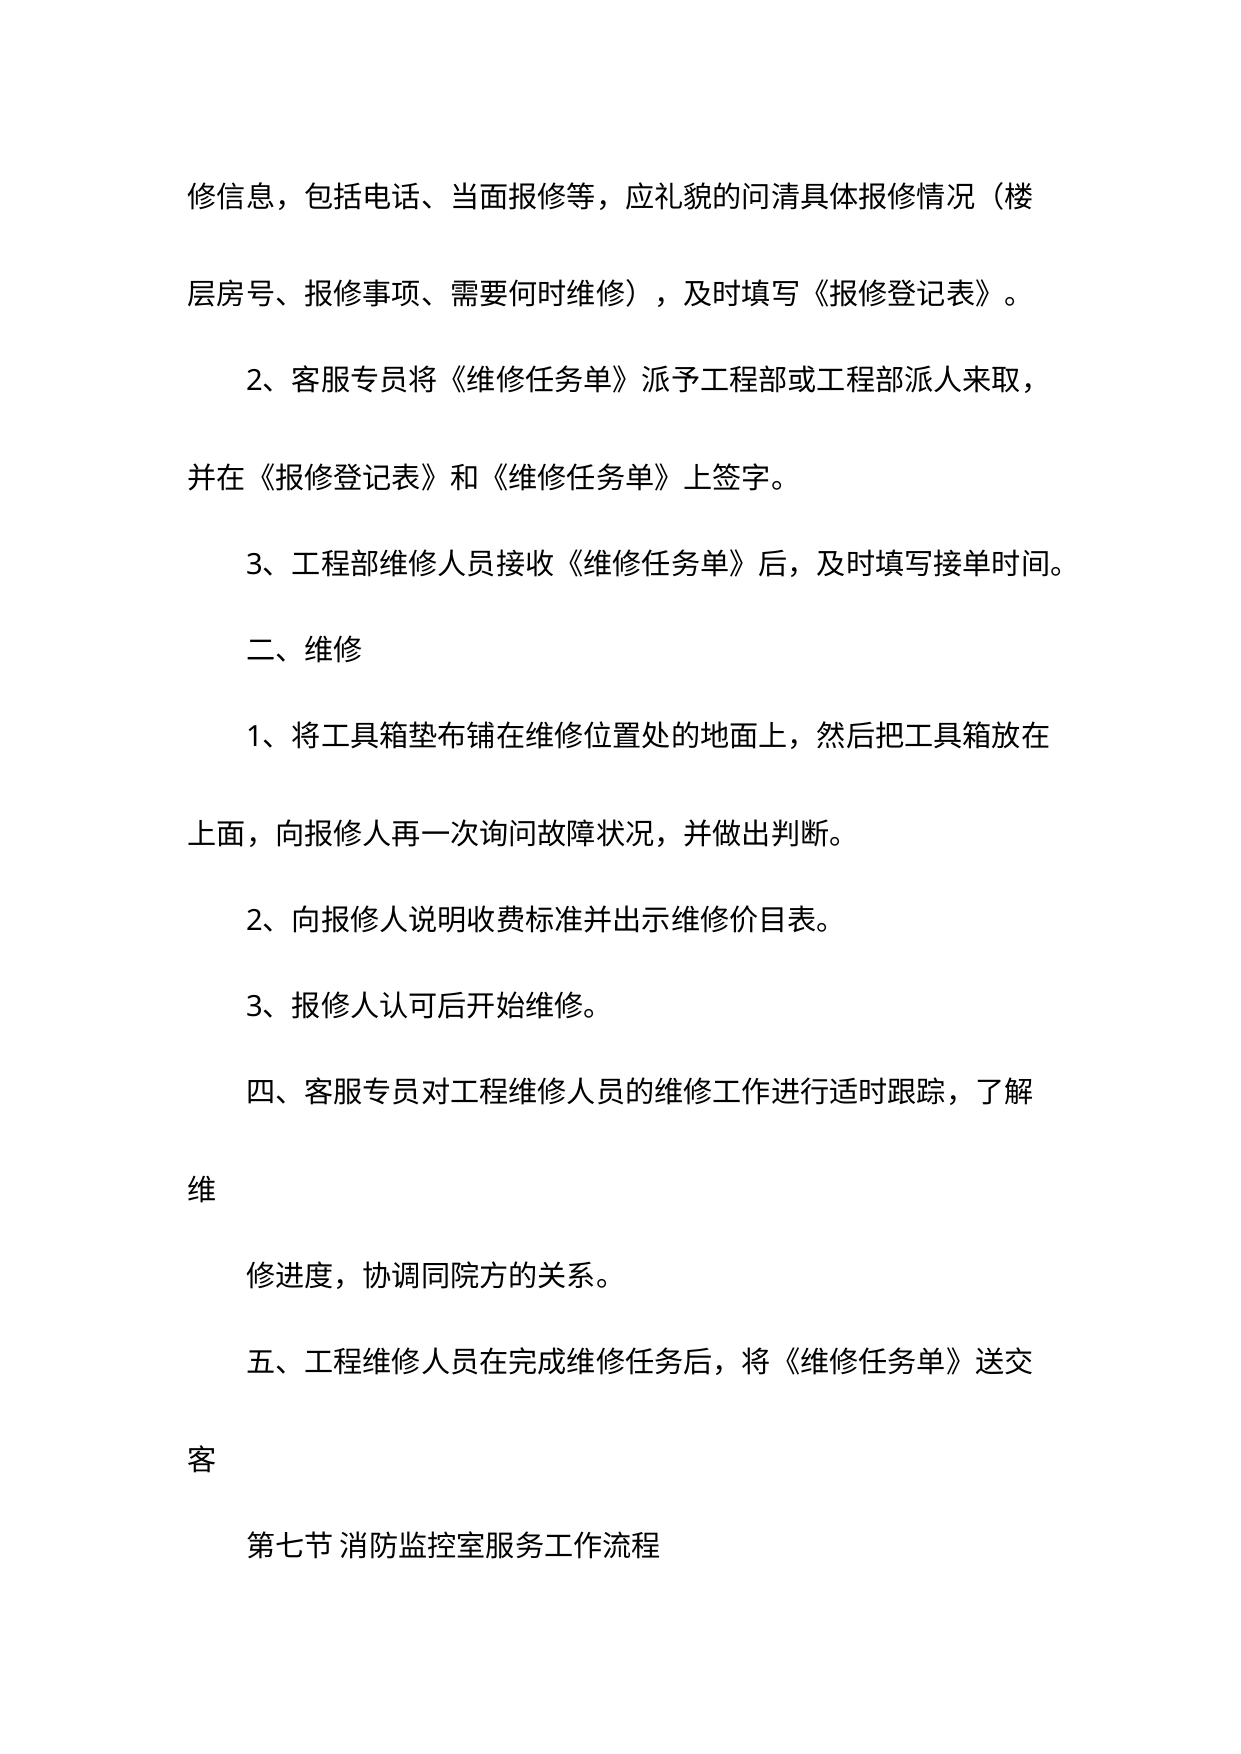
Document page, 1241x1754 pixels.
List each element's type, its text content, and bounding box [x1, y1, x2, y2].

text 3、工程部维修人员接收《维修任务单》后，及时填写接单时间。 [187, 529, 1053, 594]
text 四、客服专员对工程维修人员的维修工作进行适时跟踪，了解维 [187, 1057, 1053, 1220]
text 2、向报修人说明收费标准并出示维修价目表。 [187, 885, 1053, 950]
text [187, 162, 1053, 324]
text 二、维修 [187, 615, 1053, 680]
text 2、客服专员将《维修任务单》派予工程部或工程部派人来取，并在《报修登记表》和《维修任务单》上签字。 [187, 346, 1053, 508]
text 3、报修人认可后开始维修。 [187, 971, 1053, 1036]
text 第七节 消防监控室服务工作流程 [187, 1511, 1053, 1576]
text 五、工程维修人员在完成维修任务后，将《维修任务单》送交客 [187, 1327, 1053, 1490]
text 1、将工具箱垫布铺在维修位置处的地面上，然后把工具箱放在上面，向报修人再一次询问故障状况，并做出判断。 [187, 702, 1053, 864]
text 修进度，协调同院方的关系。 [187, 1241, 1053, 1306]
